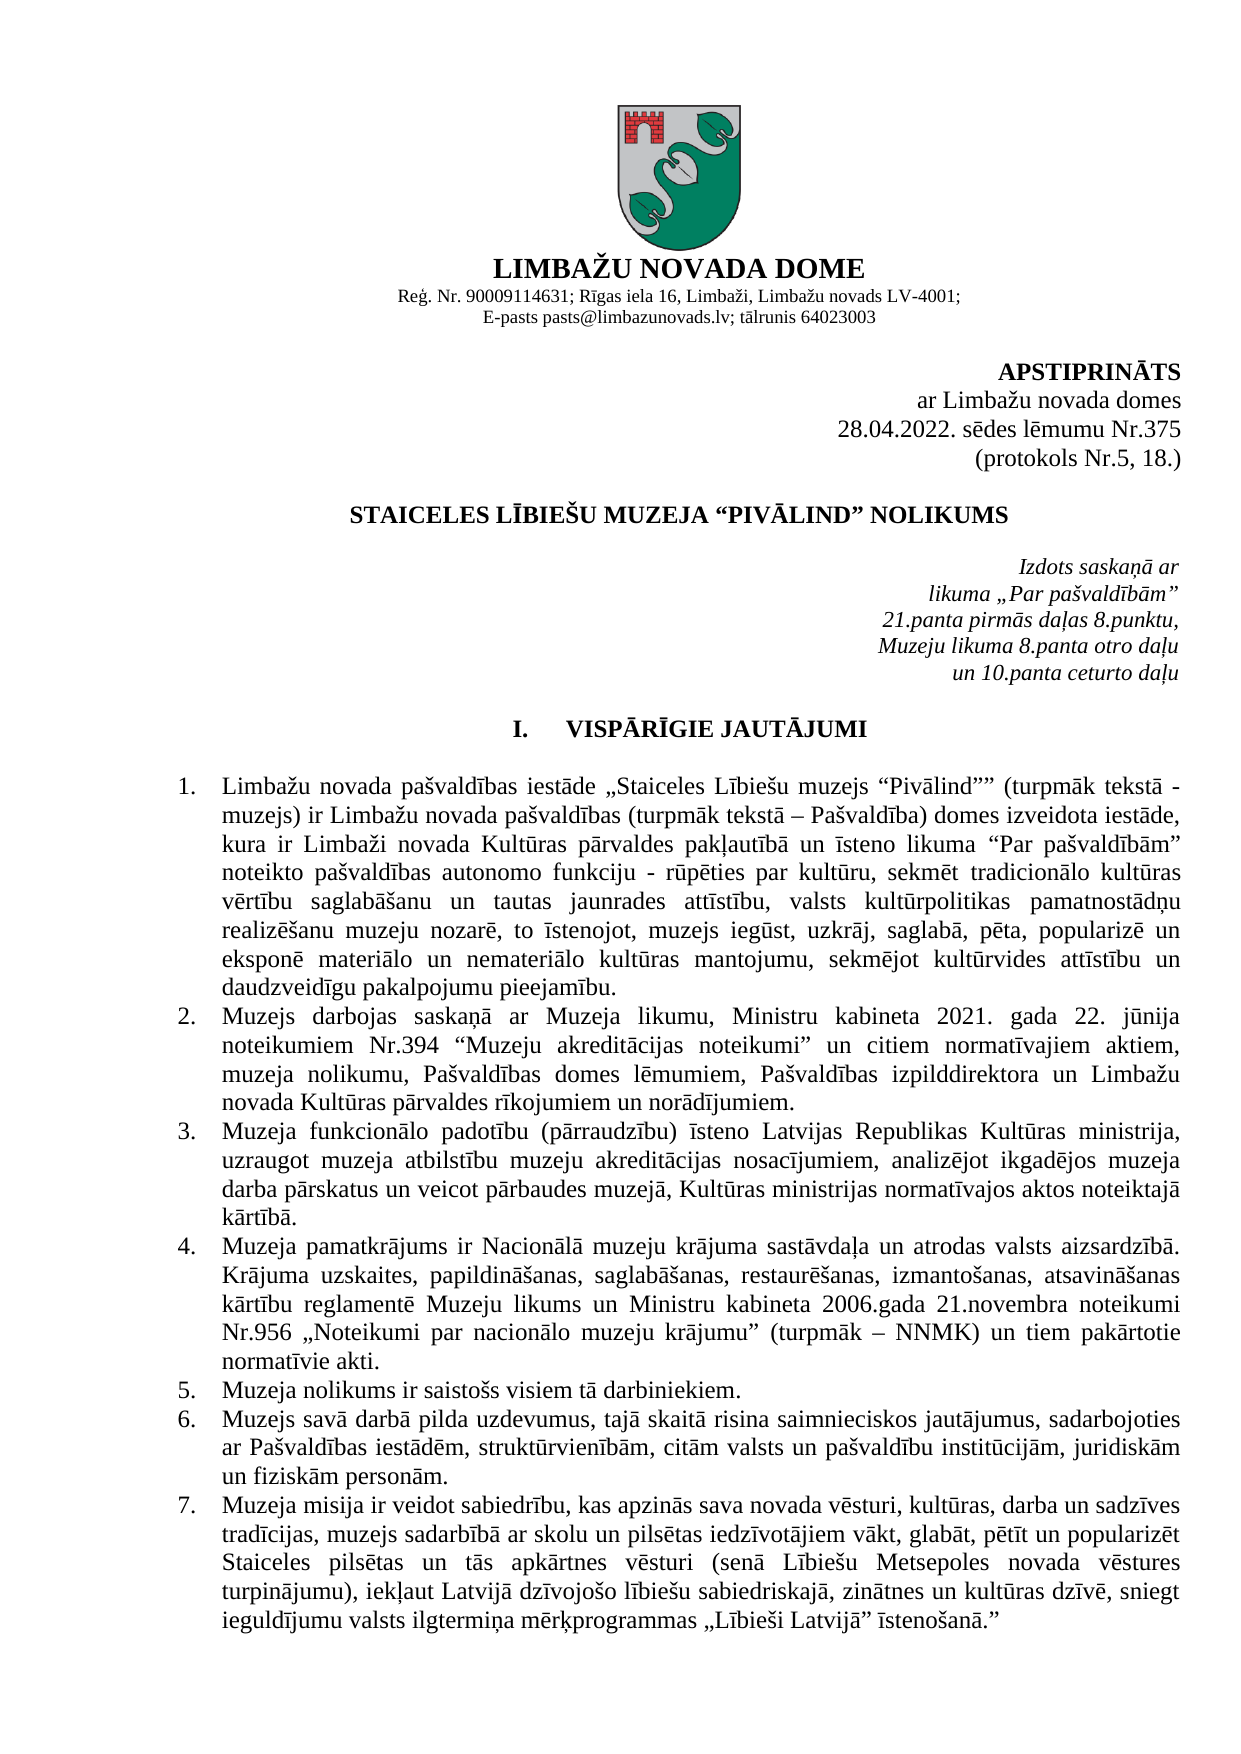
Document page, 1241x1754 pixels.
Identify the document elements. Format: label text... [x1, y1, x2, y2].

text un 10.panta ceturto daļu [177, 659, 1181, 685]
list Muzejs darbojas saskaņā ar Muzeja likumu, Ministru kabineta 2021. gada 22. jūnija noteikumiem Nr.394 “Muzeju akreditācijas noteikumi” un citiem normatīvajiem aktiem, muzeja nolikumu, Pašvaldības domes lēmumiem, Pašvaldības izpilddirektora un Limbažu novada Kultūras pārvaldes rīkojumiem un norādījumiem. [177, 1001, 1181, 1116]
text 28.04.2022. sēdes lēmumu Nr.375 [177, 414, 1181, 443]
list Muzeja misija ir veidot sabiedrību, kas apzinās sava novada vēsturi, kultūras, darba un sadzīves tradīcijas, muzejs sadarbībā ar skolu un pilsētas iedzīvotājiem vākt, glabāt, pētīt un popularizēt Staiceles pilsētas un tās apkārtnes vēsturi (senā Lībiešu Metsepoles novada vēstures turpinājumu), iekļaut Latvijā dzīvojošo lībiešu sabiedriskajā, zinātnes un kultūras dzīvē, sniegt ieguldījumu valsts ilgtermiņa mērķprogrammas „Lībieši Latvijā” īstenošanā.” [177, 1490, 1181, 1634]
text Muzeju likuma 8.panta otro daļu [177, 632, 1181, 659]
list VISPĀRĪGIE JAUTĀJUMI [215, 714, 1181, 742]
list Limbažu novada pašvaldības iestāde „Staiceles Lībiešu muzejs “Pivālind”” (turpmāk tekstā - muzejs) ir Limbažu novada pašvaldības (turpmāk tekstā – Pašvaldība) domes izveidota iestāde, kura ir Limbaži novada Kultūras pārvaldes pakļautībā un īsteno likuma “Par pašvaldībām” noteikto pašvaldības autonomo funkciju - rūpēties par kultūru, sekmēt tradicionālo kultūras vērtību saglabāšanu un tautas jaunrades attīstību, valsts kultūrpolitikas pamatnostādņu realizēšanu muzeju nozarē, to īstenojot, muzejs iegūst, uzkrāj, saglabā, pēta, popularizē un eksponē materiālo un nemateriālo kultūras mantojumu, sekmējot kultūrvides attīstību un daudzveidīgu pakalpojumu pieejamību. [177, 771, 1181, 1001]
text Izdots saskaņā ar [177, 553, 1181, 579]
text APSTIPRINĀTS [177, 357, 1181, 385]
text (protokols Nr.5, 18.) [177, 443, 1181, 472]
text E-pasts pasts@limbazunovads.lv; tālrunis 64023003 [177, 306, 1181, 328]
list Muzeja pamatkrājums ir Nacionālā muzeju krājuma sastāvdaļa un atrodas valsts aizsardzībā. Krājuma uzskaites, papildināšanas, saglabāšanas, restaurēšanas, izmantošanas, atsavināšanas kārtību reglamentē Muzeju likums un Ministru kabineta 2006.gada 21.novembra noteikumi Nr.956 „Noteikumi par nacionālo muzeju krājumu” (turpmāk – NNMK) un tiem pakārtotie normatīvie akti. [177, 1231, 1181, 1375]
list Muzeja funkcionālo padotību (pārraudzību) īsteno Latvijas Republikas Kultūras ministrija, uzraugot muzeja atbilstību muzeju akreditācijas nosacījumiem, analizējot ikgadējos muzeja darba pārskatus un veicot pārbaudes muzejā, Kultūras ministrijas normatīvajos aktos noteiktajā kārtībā. [177, 1116, 1181, 1231]
subtitle STAICELES LĪBIEŠU MUZEJA “PIVĀLIND” NOLIKUMS [177, 500, 1181, 529]
text likuma „Par pašvaldībām” [177, 579, 1181, 606]
text Limbažu novada DOME [177, 251, 1181, 285]
picture [616, 103, 743, 252]
text ar Limbažu novada domes [177, 385, 1181, 414]
text Reģ. Nr. 90009114631; Rīgas iela 16, Limbaži, Limbažu novads LV-4001; [177, 285, 1181, 306]
list Muzeja nolikums ir saistošs visiem tā darbiniekiem. [177, 1375, 1181, 1404]
text 21.panta pirmās daļas 8.punktu, [177, 606, 1181, 632]
list Muzejs savā darbā pilda uzdevumus, tajā skaitā risina saimnieciskos jautājumus, sadarbojoties ar Pašvaldības iestādēm, struktūrvienībām, citām valsts un pašvaldību institūcijām, juridiskām un fiziskām personām. [177, 1404, 1181, 1490]
